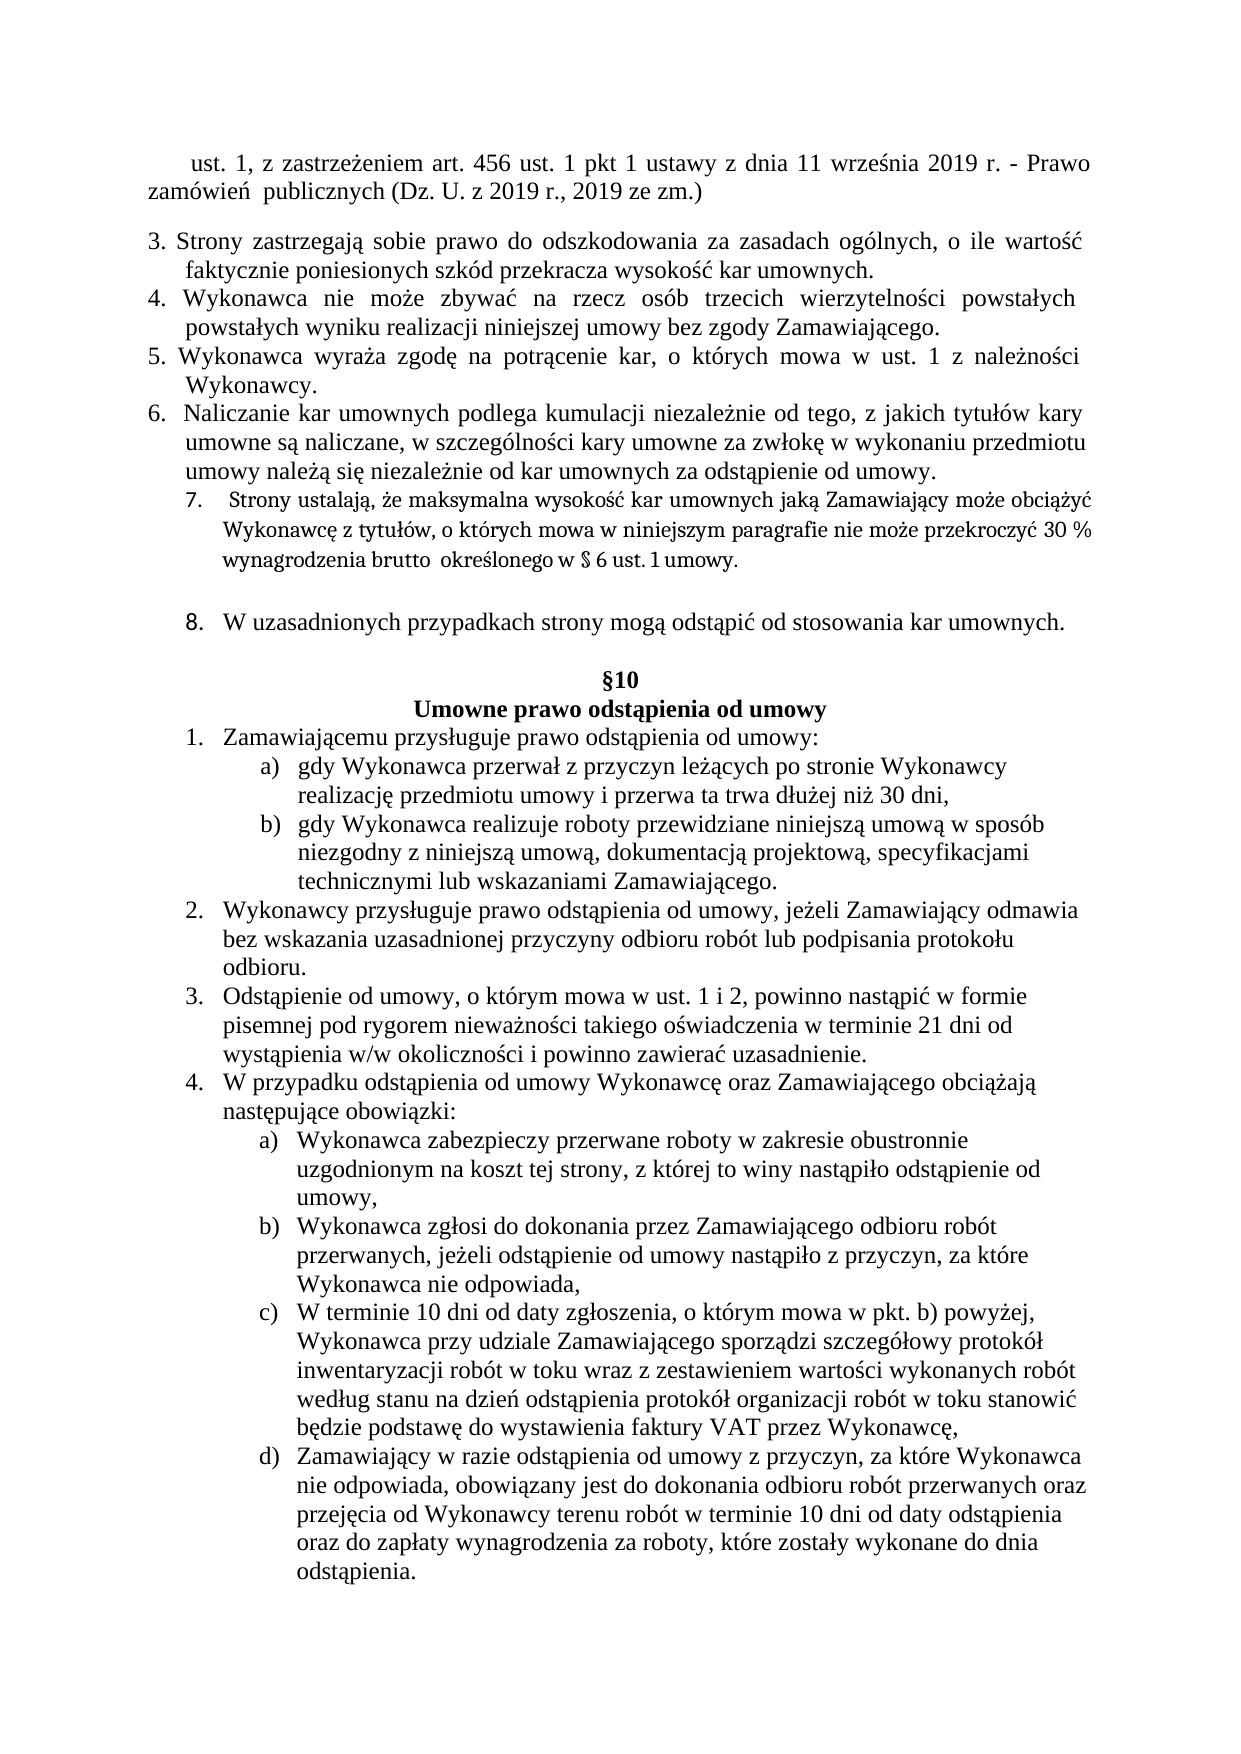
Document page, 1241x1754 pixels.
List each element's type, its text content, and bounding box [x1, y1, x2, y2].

text 5. Wykonawca wyraża zgodę na potrącenie kar, o których mowa w ust. 1 z należności Wykonawcy. [148, 341, 1093, 398]
list Strony ustalają, że maksymalna wysokość kar umownych jaką Zamawiający może obciążyć Wykonawcę z tytułów, o których mowa w niniejszym paragrafie nie może przekroczyć 30 % wynagrodzenia brutto określonego w § 6 ust. 1 umowy. [185, 485, 1093, 573]
list Wykonawca zabezpieczy przerwane roboty w zakresie obustronnie uzgodnionym na koszt tej strony, z której to winy nastąpiło odstąpienie od umowy, [259, 1125, 1093, 1211]
list W terminie 10 dni od daty zgłoszenia, o którym mowa w pkt. b) powyżej, Wykonawca przy udziale Zamawiającego sporządzi szczegółowy protokół inwentaryzacji robót w toku wraz z zestawieniem wartości wykonanych robót według stanu na dzień odstąpienia protokół organizacji robót w toku stanowić będzie podstawę do wystawienia faktury VAT przez Wykonawcę, [259, 1297, 1093, 1441]
list Wykonawca zgłosi do dokonania przez Zamawiającego odbioru robót przerwanych, jeżeli odstąpienie od umowy nastąpiło z przyczyn, za które Wykonawca nie odpowiada, [259, 1211, 1093, 1297]
list gdy Wykonawca realizuje roboty przewidziane niniejszą umową w sposób niezgodny z niniejszą umową, dokumentacją projektową, specyfikacjami technicznymi lub wskazaniami Zamawiającego. [260, 809, 1093, 895]
text 6. Naliczanie kar umownych podlega kumulacji niezależnie od tego, z jakich tytułów kary umowne są naliczane, w szczególności kary umowne za zwłokę w wykonaniu przedmiotu umowy należą się niezależnie od kar umownych za odstąpienie od umowy. [148, 398, 1093, 485]
text Umowne prawo odstąpienia od umowy [148, 694, 1093, 722]
list Odstąpienie od umowy, o którym mowa w ust. 1 i 2, powinno nastąpić w formie pisemnej pod rygorem nieważności takiego oświadczenia w terminie 21 dni od wystąpienia w/w okoliczności i powinno zawierać uzasadnienie. [185, 981, 1093, 1067]
text 4. Wykonawca nie może zbywać na rzecz osób trzecich wierzytelności powstałych powstałych wyniku realizacji niniejszej umowy bez zgody Zamawiającego. [148, 283, 1093, 341]
list W przypadku odstąpienia od umowy Wykonawcę oraz Zamawiającego obciążają następujące obowiązki: [185, 1067, 1093, 1125]
text 3. Strony zastrzegają sobie prawo do odszkodowania za zasadach ogólnych, o ile wartość faktycznie poniesionych szkód przekracza wysokość kar umownych. [148, 226, 1093, 283]
list W uzasadnionych przypadkach strony mogą odstąpić od stosowania kar umownych. [185, 606, 1093, 636]
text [148, 148, 1093, 205]
text §10 [148, 665, 1093, 694]
list Zamawiający w razie odstąpienia od umowy z przyczyn, za które Wykonawca nie odpowiada, obowiązany jest do dokonania odbioru robót przerwanych oraz przejęcia od Wykonawcy terenu robót w terminie 10 dni od daty odstąpienia oraz do zapłaty wynagrodzenia za roboty, które zostały wykonane do dnia odstąpienia. [259, 1441, 1093, 1585]
list Wykonawcy przysługuje prawo odstąpienia od umowy, jeżeli Zamawiający odmawia bez wskazania uzasadnionej przyczyny odbioru robót lub podpisania protokołu odbioru. [185, 895, 1093, 981]
list Zamawiającemu przysługuje prawo odstąpienia od umowy: [185, 722, 1093, 751]
list gdy Wykonawca przerwał z przyczyn leżących po stronie Wykonawcy realizację przedmiotu umowy i przerwa ta trwa dłużej niż 30 dni, [260, 751, 1093, 809]
